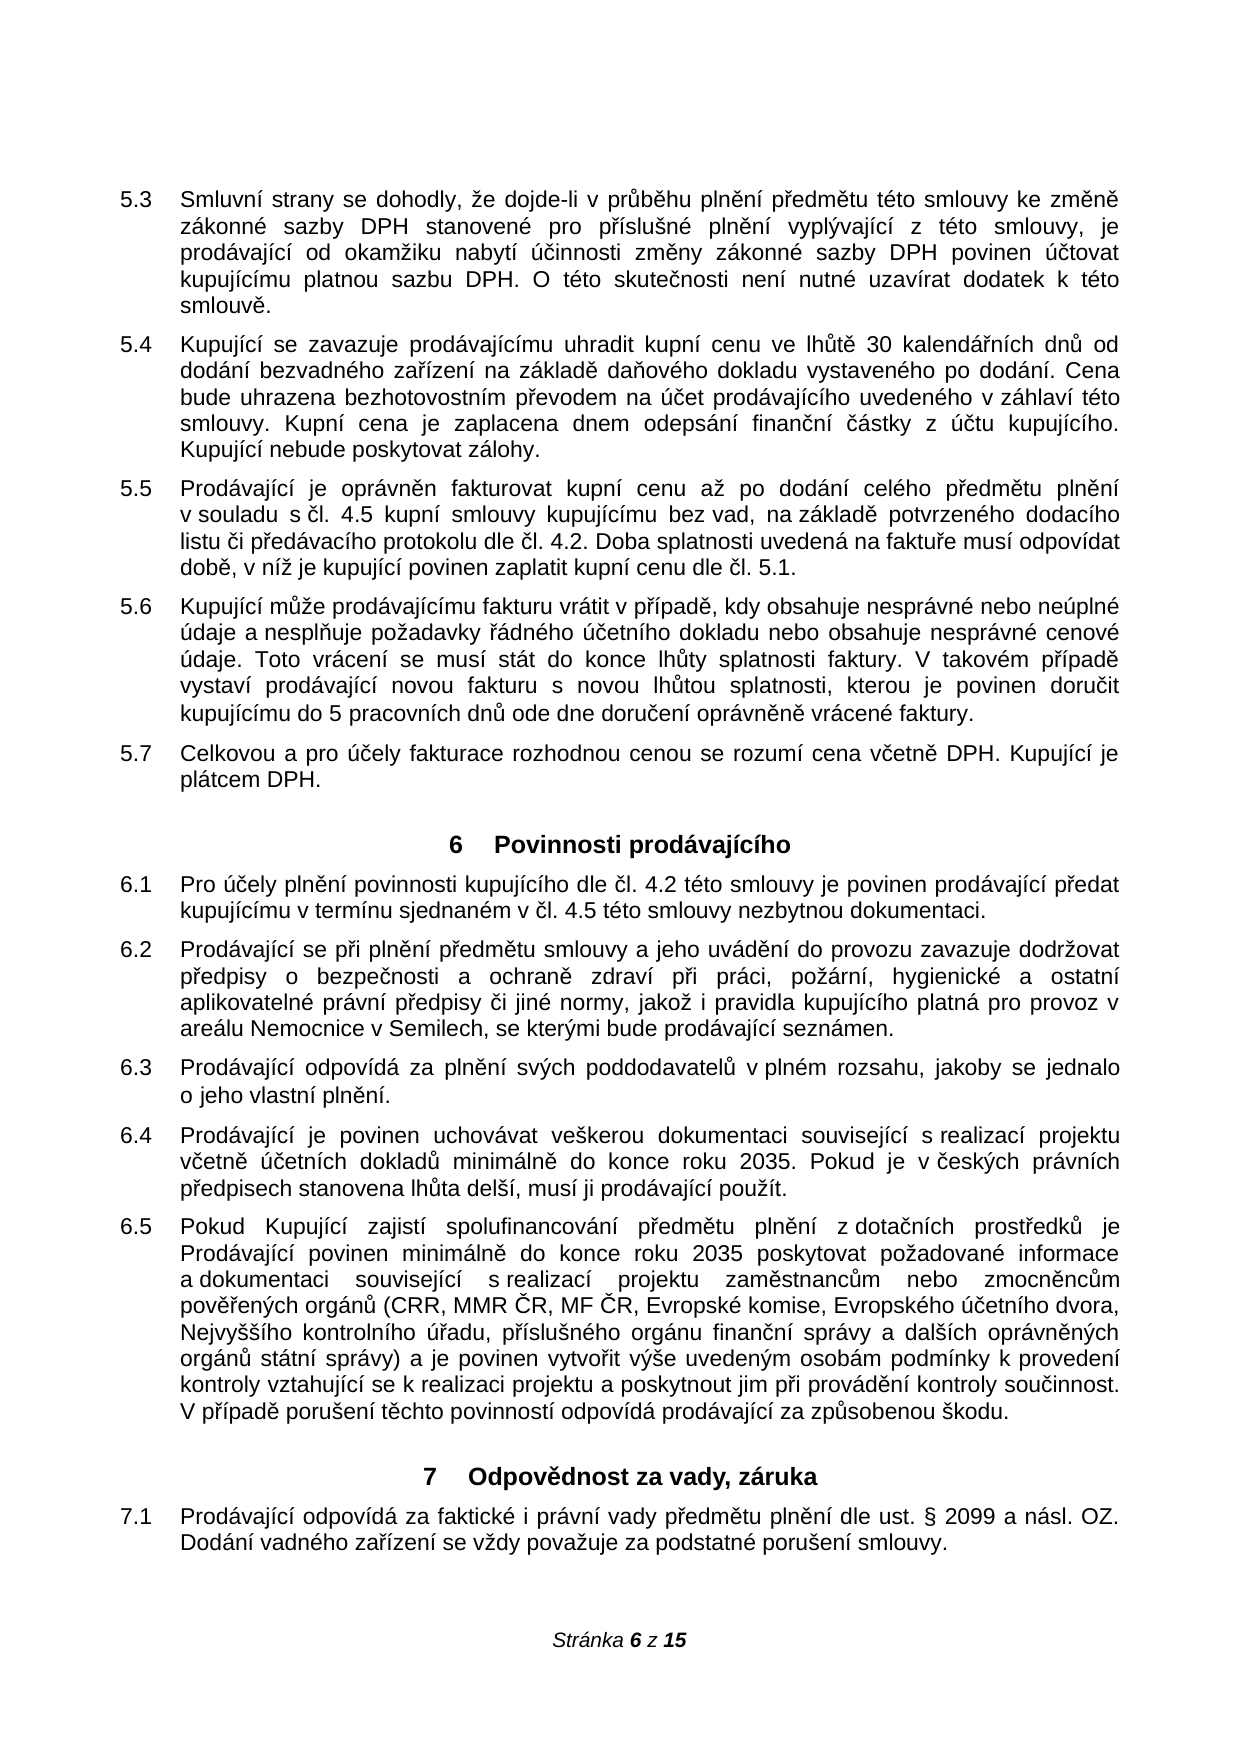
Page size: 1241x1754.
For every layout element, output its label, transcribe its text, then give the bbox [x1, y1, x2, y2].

subtitle Povinnosti prodávajícího [120, 830, 1120, 858]
subtitle Kupující se zavazuje prodávajícímu uhradit kupní cenu ve lhůtě 30 kalendářních dnů od dodání bezvadného zařízení na základě daňového dokladu vystaveného po dodání. Cena bude uhrazena bezhotovostním převodem na účet prodávajícího uvedeného v záhlaví této smlouvy. Kupní cena je zaplacena dnem odepsání finanční částky z účtu kupujícího. Kupující nebude poskytovat zálohy. [120, 331, 1120, 462]
subtitle Prodávající odpovídá za plnění svých poddodavatelů v plném rozsahu, jakoby se jednalo o jeho vlastní plnění. [120, 1054, 1120, 1109]
subtitle Smluvní strany se dohodly, že dojde-li v průběhu plnění předmětu této smlouvy ke změně zákonné sazby DPH stanovené pro příslušné plnění vyplývající z této smlouvy, je prodávající od okamžiku nabytí účinnosti změny zákonné sazby DPH povinen účtovat kupujícímu platnou sazbu DPH. O této skutečnosti není nutné uzavírat dodatek k této smlouvě. [120, 186, 1120, 318]
subtitle Prodávající se při plnění předmětu smlouvy a jeho uvádění do provozu zavazuje dodržovat předpisy o bezpečnosti a ochraně zdraví při práci, požární, hygienické a ostatní aplikovatelné právní předpisy či jiné normy, jakož i pravidla kupujícího platná pro provoz v areálu Nemocnice v Semilech, se kterými bude prodávající seznámen. [120, 936, 1120, 1042]
subtitle Prodávající je oprávněn fakturovat kupní cenu až po dodání celého předmětu plnění v souladu s čl. 4.5 kupní smlouvy kupujícímu bez vad, na základě potvrzeného dodacího listu či předávacího protokolu dle čl. 4.2. Doba splatnosti uvedená na faktuře musí odpovídat době, v níž je kupující povinen zaplatit kupní cenu dle čl. 5.1. [120, 475, 1120, 580]
subtitle Pro účely plnění povinnosti kupujícího dle čl. 4.2 této smlouvy je povinen prodávající předat kupujícímu v termínu sjednaném v čl. 4.5 této smlouvy nezbytnou dokumentaci. [120, 871, 1120, 924]
subtitle Prodávající odpovídá za faktické i právní vady předmětu plnění dle ust. § 2099 a násl. OZ. Dodání vadného zařízení se vždy považuje za podstatné porušení smlouvy. [120, 1503, 1120, 1556]
subtitle Prodávající je povinen uchovávat veškerou dokumentaci související s realizací projektu včetně účetních dokladů minimálně do konce roku 2035. Pokud je v českých právních předpisech stanovena lhůta delší, musí ji prodávající použít. [120, 1122, 1120, 1201]
subtitle Kupující může prodávajícímu fakturu vrátit v případě, kdy obsahuje nesprávné nebo neúplné údaje a nesplňuje požadavky řádného účetního dokladu nebo obsahuje nesprávné cenové údaje. Toto vrácení se musí stát do konce lhůty splatnosti faktury. V takovém případě vystaví prodávající novou fakturu s novou lhůtou splatnosti, kterou je povinen doručit kupujícímu do 5 pracovních dnů ode dne doručení oprávněně vrácené faktury. [120, 593, 1120, 727]
subtitle Pokud Kupující zajistí spolufinancování předmětu plnění z dotačních prostředků je Prodávající povinen minimálně do konce roku 2035 poskytovat požadované informace a dokumentaci související s realizací projektu zaměstnancům nebo zmocněncům pověřených orgánů (CRR, MMR ČR, MF ČR, Evropské komise, Evropského účetního dvora, Nejvyššího kontrolního úřadu, příslušného orgánu finanční správy a dalších oprávněných orgánů státní správy) a je povinen vytvořit výše uvedeným osobám podmínky k provedení kontroly vztahující se k realizaci projektu a poskytnout jim při provádění kontroly součinnost. V případě porušení těchto povinností odpovídá prodávající za způsobenou škodu. [120, 1213, 1120, 1424]
subtitle Celkovou a pro účely fakturace rozhodnou cenou se rozumí cena včetně DPH. Kupující je plátcem DPH. [120, 739, 1120, 792]
subtitle Odpovědnost za vady, záruka [120, 1462, 1120, 1490]
